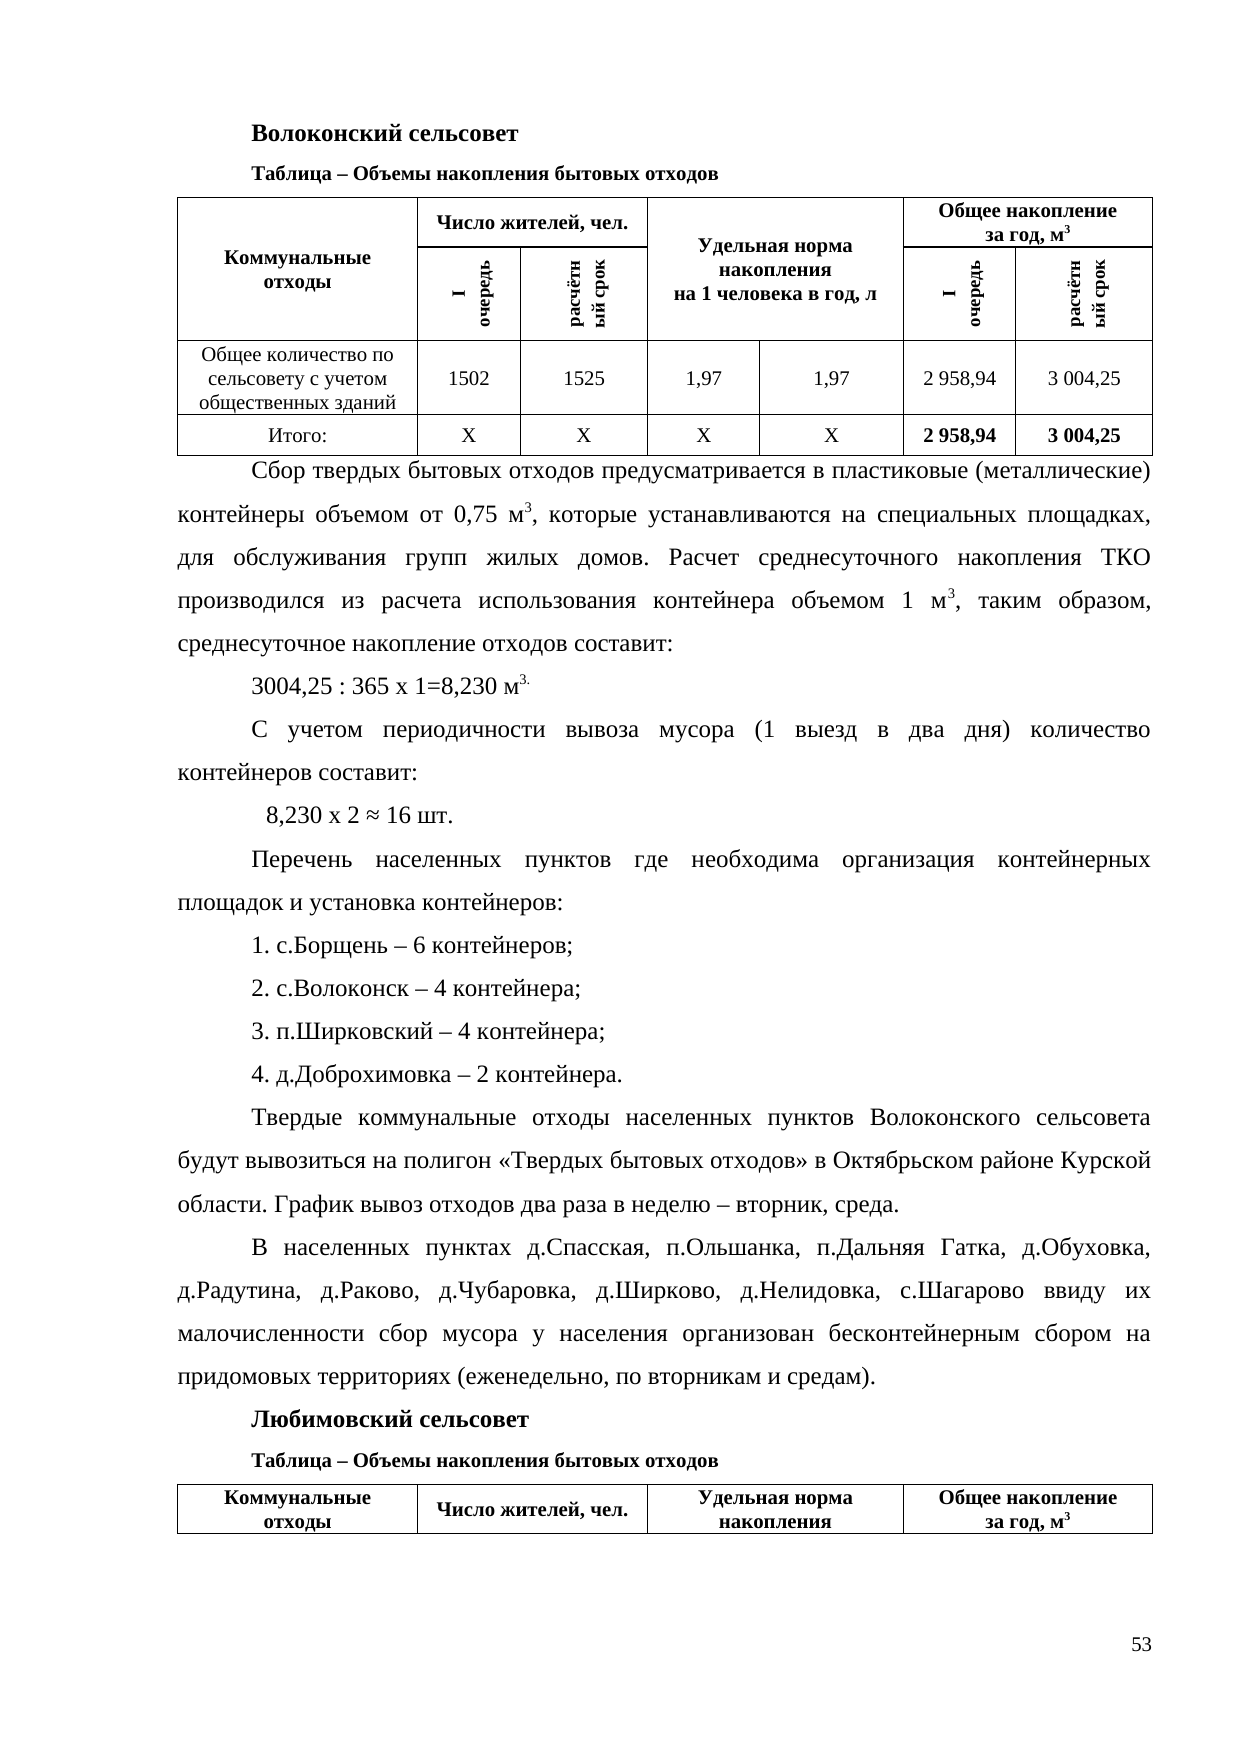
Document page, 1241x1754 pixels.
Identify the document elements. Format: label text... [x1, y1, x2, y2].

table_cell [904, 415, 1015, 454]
text 3. п.Ширковский – 4 контейнера; [177, 1016, 1152, 1045]
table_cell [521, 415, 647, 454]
text Сбор твердых бытовых отходов предусматривается в пластиковые (металлические) контейнеры объемом от 0,75 м3, которые устанавливаются на специальных площадках, для обслуживания групп жилых домов. Расчет среднесуточного накопления ТКО производился из расчета использования контейнера объемом 1 м3, таким образом, среднесуточное накопление отходов составит: [177, 456, 1152, 657]
text Перечень населенных пунктов где необходима организация контейнерных площадок и установка контейнеров: [177, 844, 1152, 916]
text Волоконский сельсовет [177, 118, 1152, 147]
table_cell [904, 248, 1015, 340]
text 4. д.Доброхимовка – 2 контейнера. [177, 1059, 1152, 1088]
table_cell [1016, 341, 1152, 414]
text С учетом периодичности вывоза мусора (1 выезд в два дня) количество контейнеров составит: [177, 714, 1152, 786]
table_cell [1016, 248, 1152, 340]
text Таблица – Объемы накопления бытовых отходов [177, 161, 1152, 185]
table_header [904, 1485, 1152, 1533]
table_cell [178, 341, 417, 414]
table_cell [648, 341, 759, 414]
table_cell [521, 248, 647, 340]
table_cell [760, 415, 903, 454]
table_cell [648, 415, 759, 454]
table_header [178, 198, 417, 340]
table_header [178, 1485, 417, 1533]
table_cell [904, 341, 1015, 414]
text Таблица – Объемы накопления бытовых отходов [177, 1447, 1152, 1472]
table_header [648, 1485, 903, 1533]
text 1. с.Борщень – 6 контейнеров; [177, 930, 1152, 959]
text 8,230 х 2 ≈ 16 шт. [177, 801, 1152, 829]
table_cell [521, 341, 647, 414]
text Твердые коммунальные отходы населенных пунктов Волоконского сельсовета будут вывозиться на полигон «Твердых бытовых отходов» в Октябрьском районе Курской области. График вывоз отходов два раза в неделю – вторник, среда. [177, 1102, 1152, 1217]
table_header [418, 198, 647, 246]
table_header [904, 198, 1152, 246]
text 3004,25 : 365 х 1=8,230 м3. [177, 671, 1152, 700]
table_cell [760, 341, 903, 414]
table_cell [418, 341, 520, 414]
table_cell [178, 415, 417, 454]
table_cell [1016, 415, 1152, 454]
text В населенных пунктах д.Спасская, п.Ольшанка, п.Дальняя Гатка, д.Обуховка, д.Радутина, д.Раково, д.Чубаровка, д.Ширково, д.Нелидовка, с.Шагарово ввиду их малочисленности сбор мусора у населения организован бесконтейнерным сбором на придомовых территориях (еженедельно, по вторникам и средам). [177, 1232, 1152, 1390]
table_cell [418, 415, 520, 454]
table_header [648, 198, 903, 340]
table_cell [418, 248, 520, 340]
text Любимовский сельсовет [177, 1404, 1152, 1433]
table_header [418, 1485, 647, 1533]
text 2. с.Волоконск – 4 контейнера; [177, 973, 1152, 1002]
